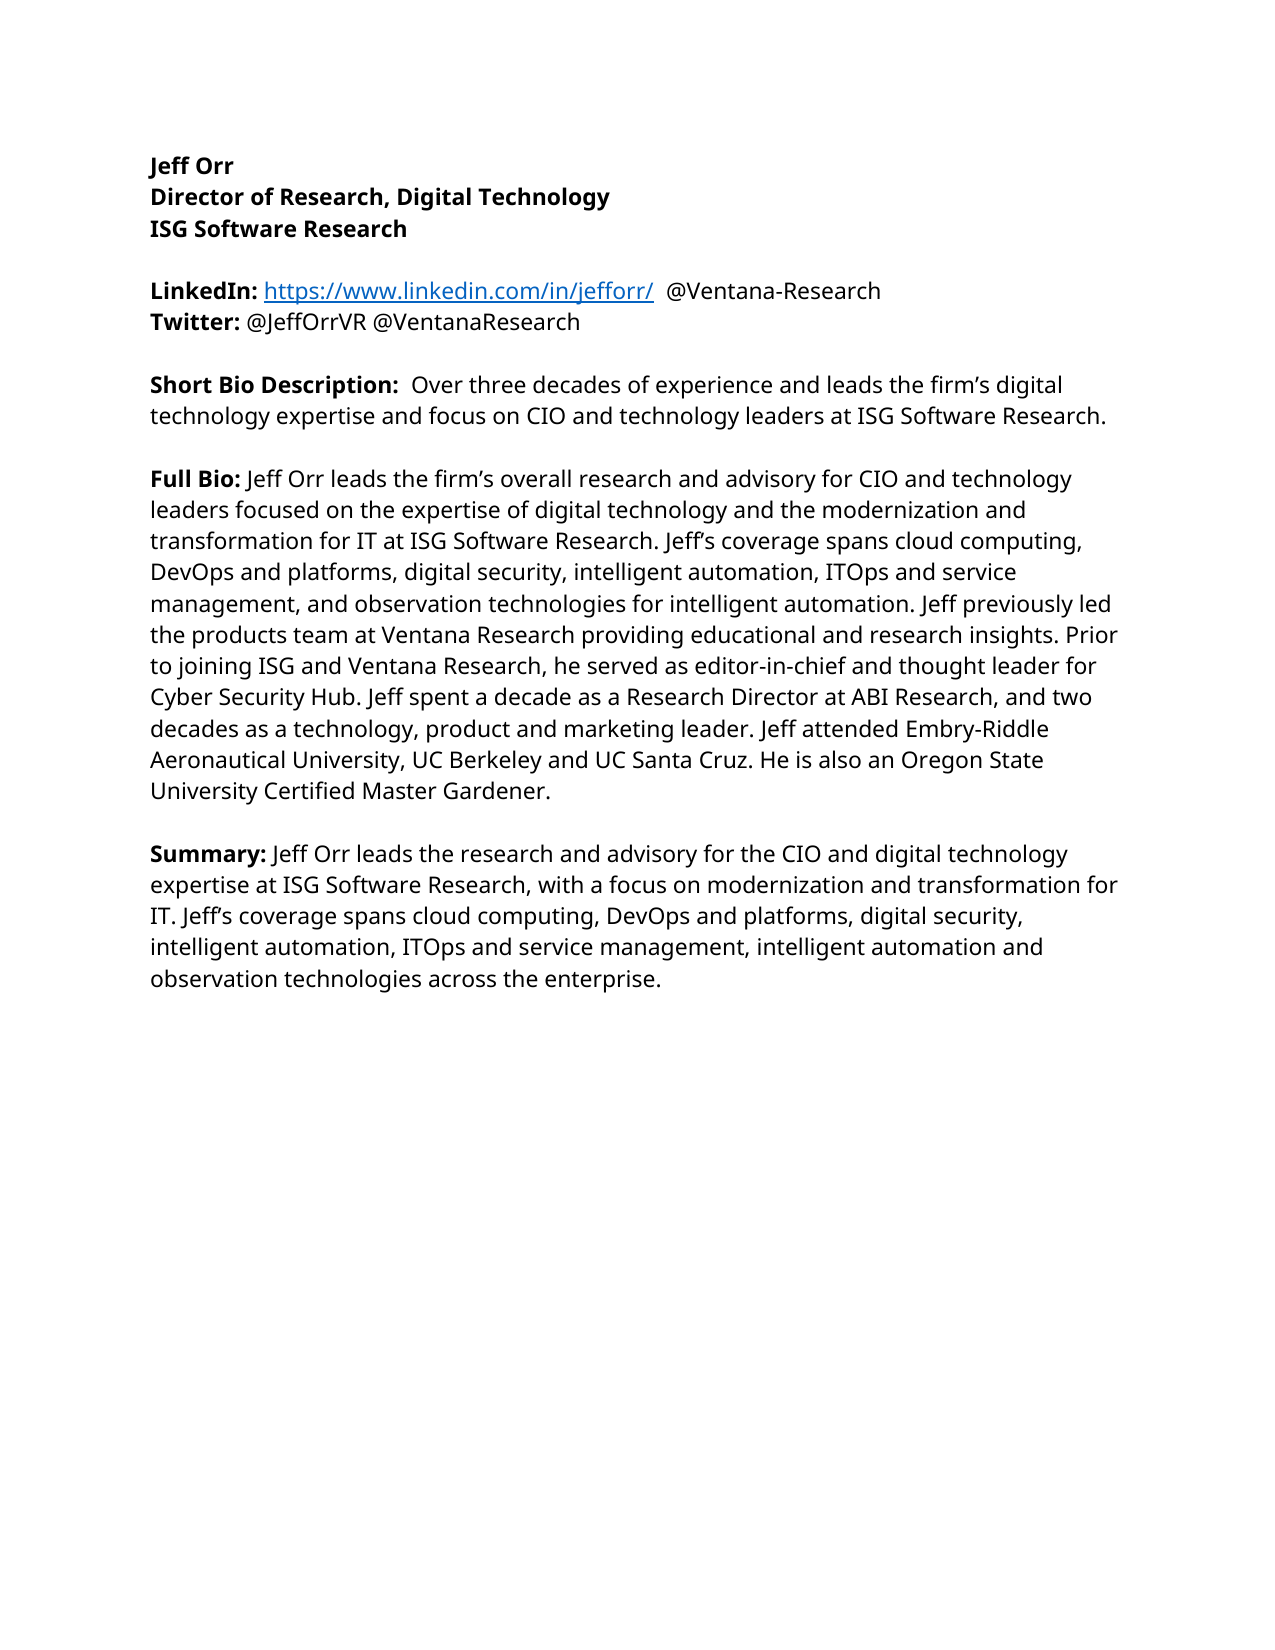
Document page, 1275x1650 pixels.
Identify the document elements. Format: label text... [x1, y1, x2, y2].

text Twitter: @JeffOrrVR @VentanaResearch [150, 306, 1125, 337]
text Full Bio: Jeff Orr leads the firm’s overall research and advisory for CIO and technology leaders focused on the expertise of digital technology and the modernization and transformation for IT at ISG Software Research. Jeff’s coverage spans cloud computing, DevOps and platforms, digital security, intelligent automation, ITOps and service management, and observation technologies for intelligent automation. Jeff previously led the products team at Ventana Research providing educational and research insights. Prior to joining ISG and Ventana Research, he served as editor-in-chief and thought leader for Cyber Security Hub. Jeff spent a decade as a Research Director at ABI Research, and two decades as a technology, product and marketing leader. Jeff attended Embry-Riddle Aeronautical University, UC Berkeley and UC Santa Cruz. He is also an Oregon State University Certified Master Gardener. [150, 462, 1125, 806]
text Summary: Jeff Orr leads the research and advisory for the CIO and digital technology expertise at ISG Software Research, with a focus on modernization and transformation for IT. Jeff’s coverage spans cloud computing, DevOps and platforms, digital security, intelligent automation, ITOps and service management, intelligent automation and observation technologies across the enterprise. [150, 837, 1125, 994]
text Jeff Orr [150, 150, 1125, 181]
text Short Bio Description: Over three decades of experience and leads the firm’s digital technology expertise and focus on CIO and technology leaders at ISG Software Research. [150, 369, 1125, 431]
text ISG Software Research [150, 212, 1125, 244]
text Director of Research, Digital Technology [150, 181, 1125, 212]
text LinkedIn: https://www.linkedin.com/in/jefforr/ @Ventana-Research [150, 275, 1125, 306]
